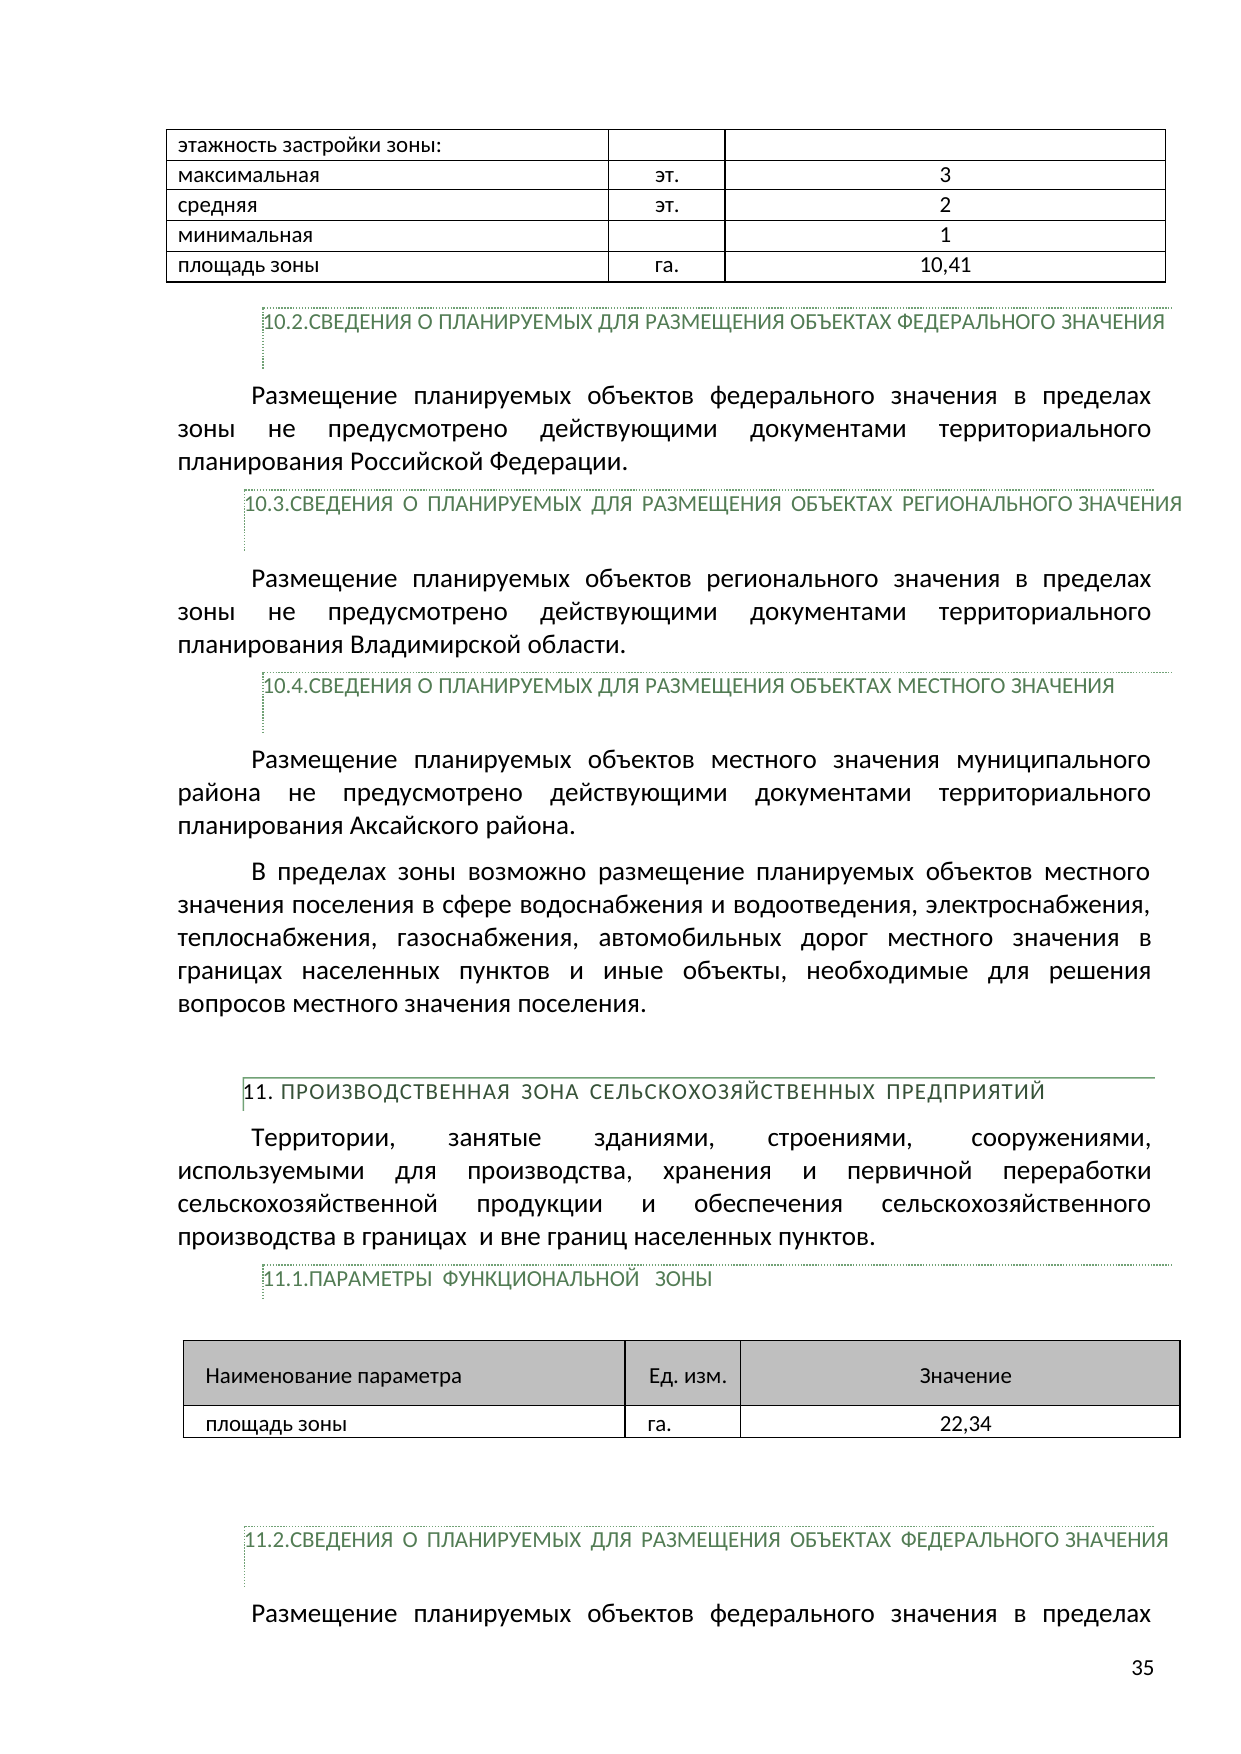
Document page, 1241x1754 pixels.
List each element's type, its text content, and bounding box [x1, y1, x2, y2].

table_cell 3 [726, 161, 1165, 189]
table_cell 1 [726, 221, 1165, 251]
table_cell эт. [609, 190, 724, 219]
table_cell площадь зоны [167, 252, 608, 281]
table_cell [609, 221, 724, 251]
table_cell га. [609, 252, 724, 281]
table_header Ед. изм. [626, 1341, 740, 1405]
table_cell [726, 130, 1165, 160]
table_cell эт. [609, 161, 724, 189]
text Размещение планируемых объектов регионального значения в пределах зоны не предусмотрено действующими документами территориального планирования Владимирской области. [177, 486, 1151, 660]
text В пределах зоны возможно размещение планируемых объектов местного значения поселения в сфере водоснабжения и водоотведения, электроснабжения, теплоснабжения, газоснабжения, автомобильных дорог местного значения в границах населенных пунктов и иные объекты, необходимые для решения вопросов местного значения поселения. [177, 854, 1152, 1019]
table_cell [609, 130, 724, 160]
table_cell площадь зоны [184, 1406, 624, 1437]
table_cell максимальная [167, 161, 608, 189]
table_cell 10,41 [726, 252, 1165, 281]
table_cell этажность застройки зоны: [167, 130, 608, 160]
table_cell минимальная [167, 221, 608, 251]
table_cell 2 [726, 190, 1165, 219]
table_cell 22,34 [741, 1406, 1179, 1437]
table_cell средняя [167, 190, 608, 219]
table_header Наименование параметра [184, 1341, 624, 1405]
table_header Значение [741, 1341, 1179, 1405]
text Территории, занятые зданиями, строениями, сооружениями, используемыми для производства, хранения и первичной переработки сельскохозяйственной продукции и обеспечения сельскохозяйственного производства в границах и вне границ населенных пунктов. [177, 1082, 1152, 1252]
text Размещение планируемых объектов местного значения муниципального района не предусмотрено действующими документами территориального планирования Аксайского района. [177, 742, 1151, 841]
table_cell га. [626, 1406, 740, 1437]
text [177, 1530, 1151, 1630]
